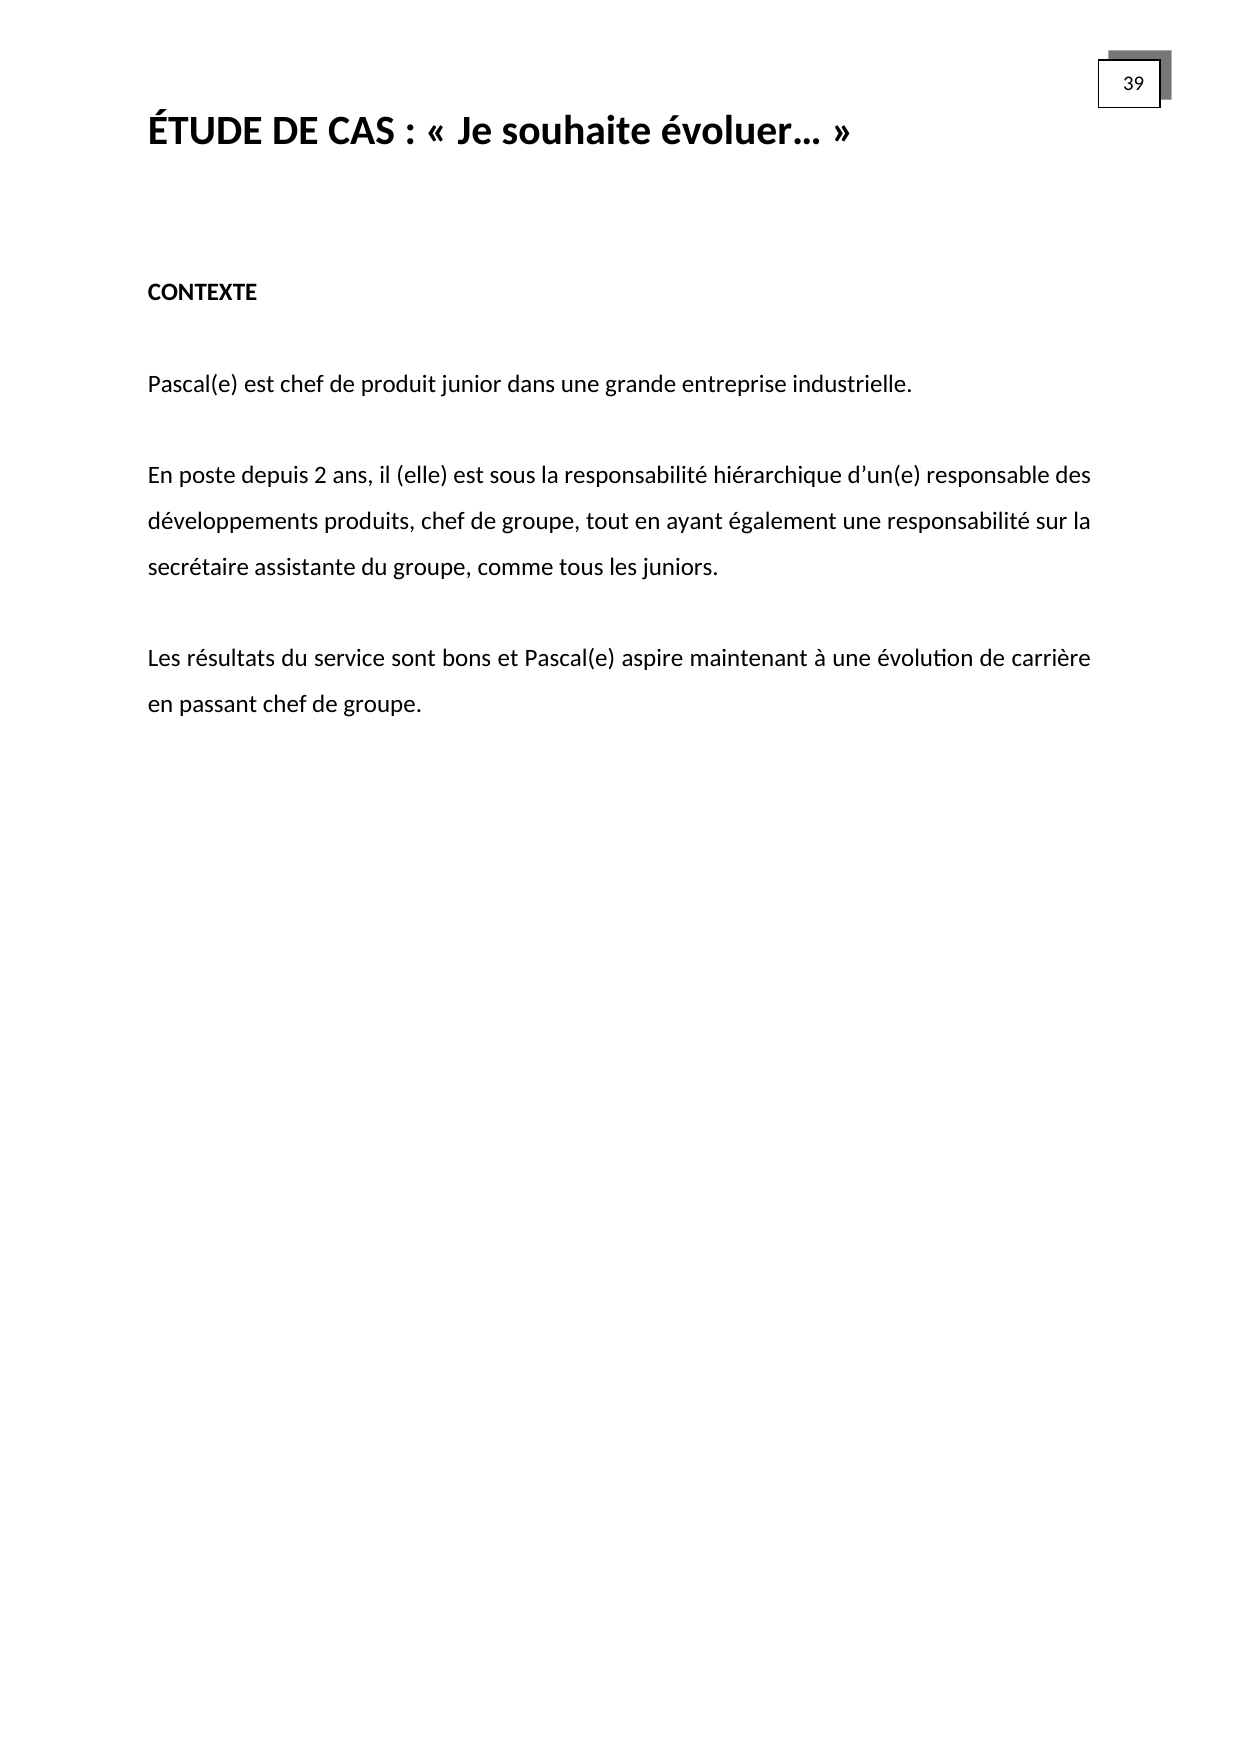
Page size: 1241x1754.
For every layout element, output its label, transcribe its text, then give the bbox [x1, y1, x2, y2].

text Les résultats du service sont bons et Pascal(e) aspire maintenant à une évolution de carrière en passant chef de groupe. [148, 642, 1092, 719]
text Pascal(e) est chef de produit junior dans une grande entreprise industrielle. [148, 368, 1092, 398]
text CONTEXTE [148, 277, 1092, 307]
text En poste depuis 2 ans, il (elle) est sous la responsabilité hiérarchique d’un(e) responsable des développements produits, chef de groupe, tout en ayant également une responsabilité sur la secrétaire assistante du groupe, comme tous les juniors. [148, 459, 1092, 581]
subtitle ÉTUDE DE CAS : « Je souhaite évoluer… » [148, 104, 1092, 154]
